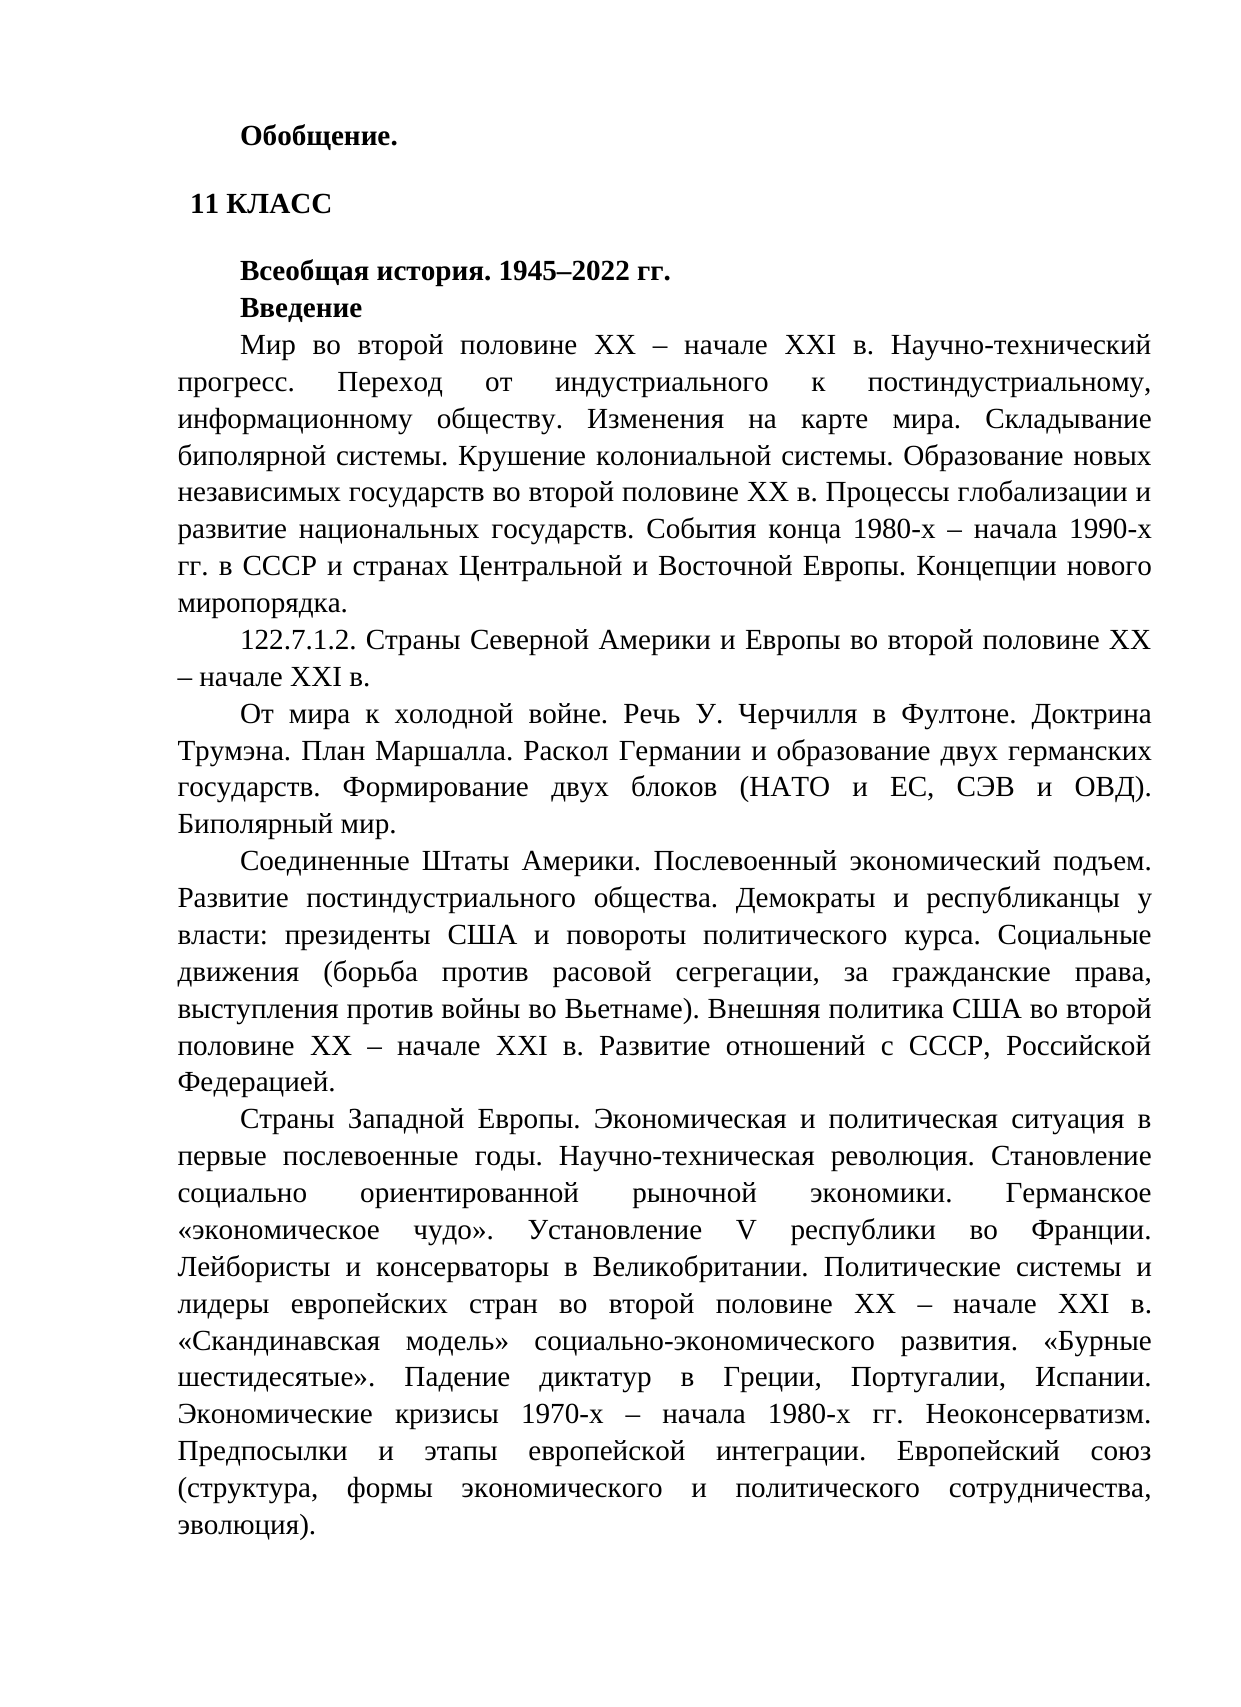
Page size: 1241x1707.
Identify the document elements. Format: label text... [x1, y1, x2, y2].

text Соединенные Штаты Америки. Послевоенный экономический подъем. Развитие постиндустриального общества. Демократы и республиканцы у власти: президенты США и повороты политического курса. Социальные движения (борьба против расовой сегрегации, за гражданские права, выступления против войны во Вьетнаме). Внешняя политика США во второй половине ХХ – начале XXI в. Развитие отношений с СССР, Российской Федерацией. [177, 843, 1152, 1098]
text Страны Западной Европы. Экономическая и политическая ситуация в первые послевоенные годы. Научно-техническая революция. Становление социально ориентированной рыночной экономики. Германское «экономическое чудо». Установление V республики во Франции. Лейбористы и консерваторы в Великобритании. Политические системы и лидеры европейских стран во второй половине ХХ – начале XXI в. «Скандинавская модель» социально-экономического развития. «Бурные шестидесятые». Падение диктатур в Греции, Португалии, Испании. Экономические кризисы 1970‑х – начала 1980-х гг. Неоконсерватизм. Предпосылки и этапы европейской интеграции. Европейский союз (структура, формы экономического и политического сотрудничества, эволюция). [177, 1101, 1152, 1541]
text Всеобщая история. 1945–2022 гг. [177, 253, 1152, 287]
text 11 КЛАСС [190, 186, 1152, 219]
text Введение [177, 290, 1152, 324]
text Мир во второй половине ХХ – начале XXI в. Научно-технический прогресс. Переход от индустриального к постиндустриальному, информационному обществу. Изменения на карте мира. Складывание биполярной системы. Крушение колониальной системы. Образование новых независимых государств во второй половине ХХ в. Процессы глобализации и развитие национальных государств. События конца 1980‑х – начала 1990-х гг. в СССР и странах Центральной и Восточной Европы. Концепции нового миропорядка. [177, 327, 1152, 619]
text 122.7.1.2. Страны Северной Америки и Европы во второй половине ХХ – начале XXI в. [177, 622, 1152, 692]
text Обобщение. [177, 118, 1152, 152]
text От мира к холодной войне. Речь У. Черчилля в Фултоне. Доктрина Трумэна. План Маршалла. Раскол Германии и образование двух германских государств. Формирование двух блоков (НАТО и ЕС, СЭВ и ОВД). Биполярный мир. [177, 696, 1152, 840]
